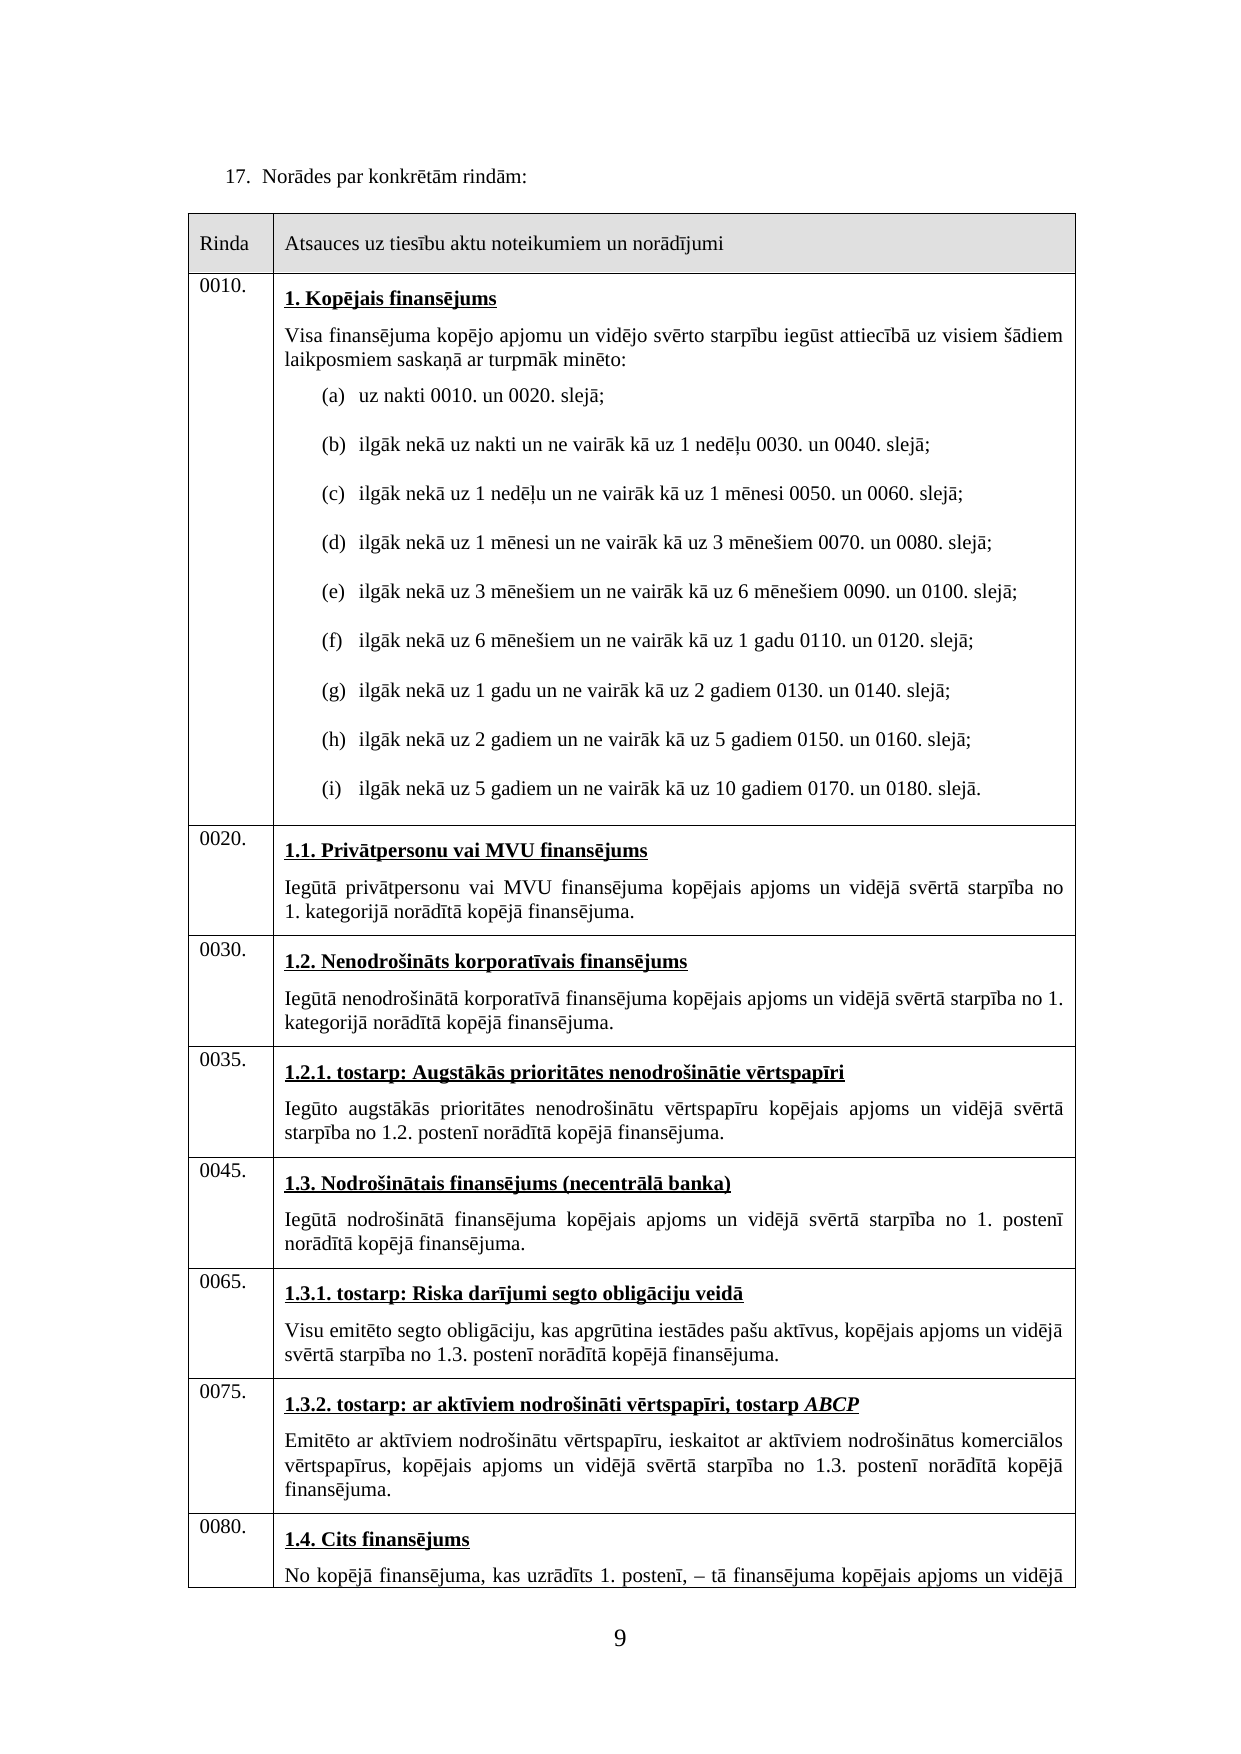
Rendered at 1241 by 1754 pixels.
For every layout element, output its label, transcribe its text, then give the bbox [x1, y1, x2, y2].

table_cell 0020. [189, 826, 273, 935]
table_cell 1. Kopējais finansējums Visa finansējuma kopējo apjomu un vidējo svērto starpību iegūst attiecībā uz visiem šādiem laikposmiem saskaņā ar turpmāk minēto: uz nakti 0010. un 0020. slejā; ilgāk nekā uz nakti un ne vairāk kā uz 1 nedēļu 0030. un 0040. slejā; ilgāk nekā uz 1 nedēļu un ne vairāk kā uz 1 mēnesi 0050. un 0060. slejā; ilgāk nekā uz 1 mēnesi un ne vairāk kā uz 3 mēnešiem 0070. un 0080. slejā; ilgāk nekā uz 3 mēnešiem un ne vairāk kā uz 6 mēnešiem 0090. un 0100. slejā; ilgāk nekā uz 6 mēnešiem un ne vairāk kā uz 1 gadu 0110. un 0120. slejā; ilgāk nekā uz 1 gadu un ne vairāk kā uz 2 gadiem 0130. un 0140. slejā; ilgāk nekā uz 2 gadiem un ne vairāk kā uz 5 gadiem 0150. un 0160. slejā; ilgāk nekā uz 5 gadiem un ne vairāk kā uz 10 gadiem 0170. un 0180. slejā. [274, 274, 1075, 825]
table_cell 1.1. Privātpersonu vai MVU finansējums Iegūtā privātpersonu vai MVU finansējuma kopējais apjoms un vidējā svērtā starpība no 1. kategorijā norādītā kopējā finansējuma. [274, 826, 1075, 935]
table_cell 1.2.1. tostarp: Augstākās prioritātes nenodrošinātie vērtspapīri Iegūto augstākās prioritātes nenodrošinātu vērtspapīru kopējais apjoms un vidējā svērtā starpība no 1.2. postenī norādītā kopējā finansējuma. [274, 1047, 1075, 1157]
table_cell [274, 1514, 1075, 1587]
table_cell 0010. [189, 274, 273, 825]
table_cell 1.3.2. tostarp: ar aktīviem nodrošināti vērtspapīri, tostarp ABCP Emitēto ar aktīviem nodrošinātu vērtspapīru, ieskaitot ar aktīviem nodrošinātus komerciālos vērtspapīrus, kopējais apjoms un vidējā svērtā starpība no 1.3. postenī norādītā kopējā finansējuma. [274, 1379, 1075, 1513]
table_cell 0075. [189, 1379, 273, 1513]
table_cell 0045. [189, 1158, 273, 1268]
table_cell 0080. [189, 1514, 273, 1587]
table_cell 1.2. Nenodrošināts korporatīvais finansējums Iegūtā nenodrošinātā korporatīvā finansējuma kopējais apjoms un vidējā svērtā starpība no 1. kategorijā norādītā kopējā finansējuma. [274, 936, 1075, 1046]
table_header Atsauces uz tiesību aktu noteikumiem un norādījumi [274, 214, 1075, 272]
list Norādes par konkrētām rindām: [225, 164, 1053, 188]
table_header Rinda [189, 214, 273, 272]
table_cell 1.3. Nodrošinātais finansējums (necentrālā banka) Iegūtā nodrošinātā finansējuma kopējais apjoms un vidējā svērtā starpība no 1. postenī norādītā kopējā finansējuma. [274, 1158, 1075, 1268]
table_cell 0065. [189, 1269, 273, 1378]
table_cell 0030. [189, 936, 273, 1046]
table_cell 0035. [189, 1047, 273, 1157]
table_cell 1.3.1. tostarp: Riska darījumi segto obligāciju veidā Visu emitēto segto obligāciju, kas apgrūtina iestādes pašu aktīvus, kopējais apjoms un vidējā svērtā starpība no 1.3. postenī norādītā kopējā finansējuma. [274, 1269, 1075, 1378]
